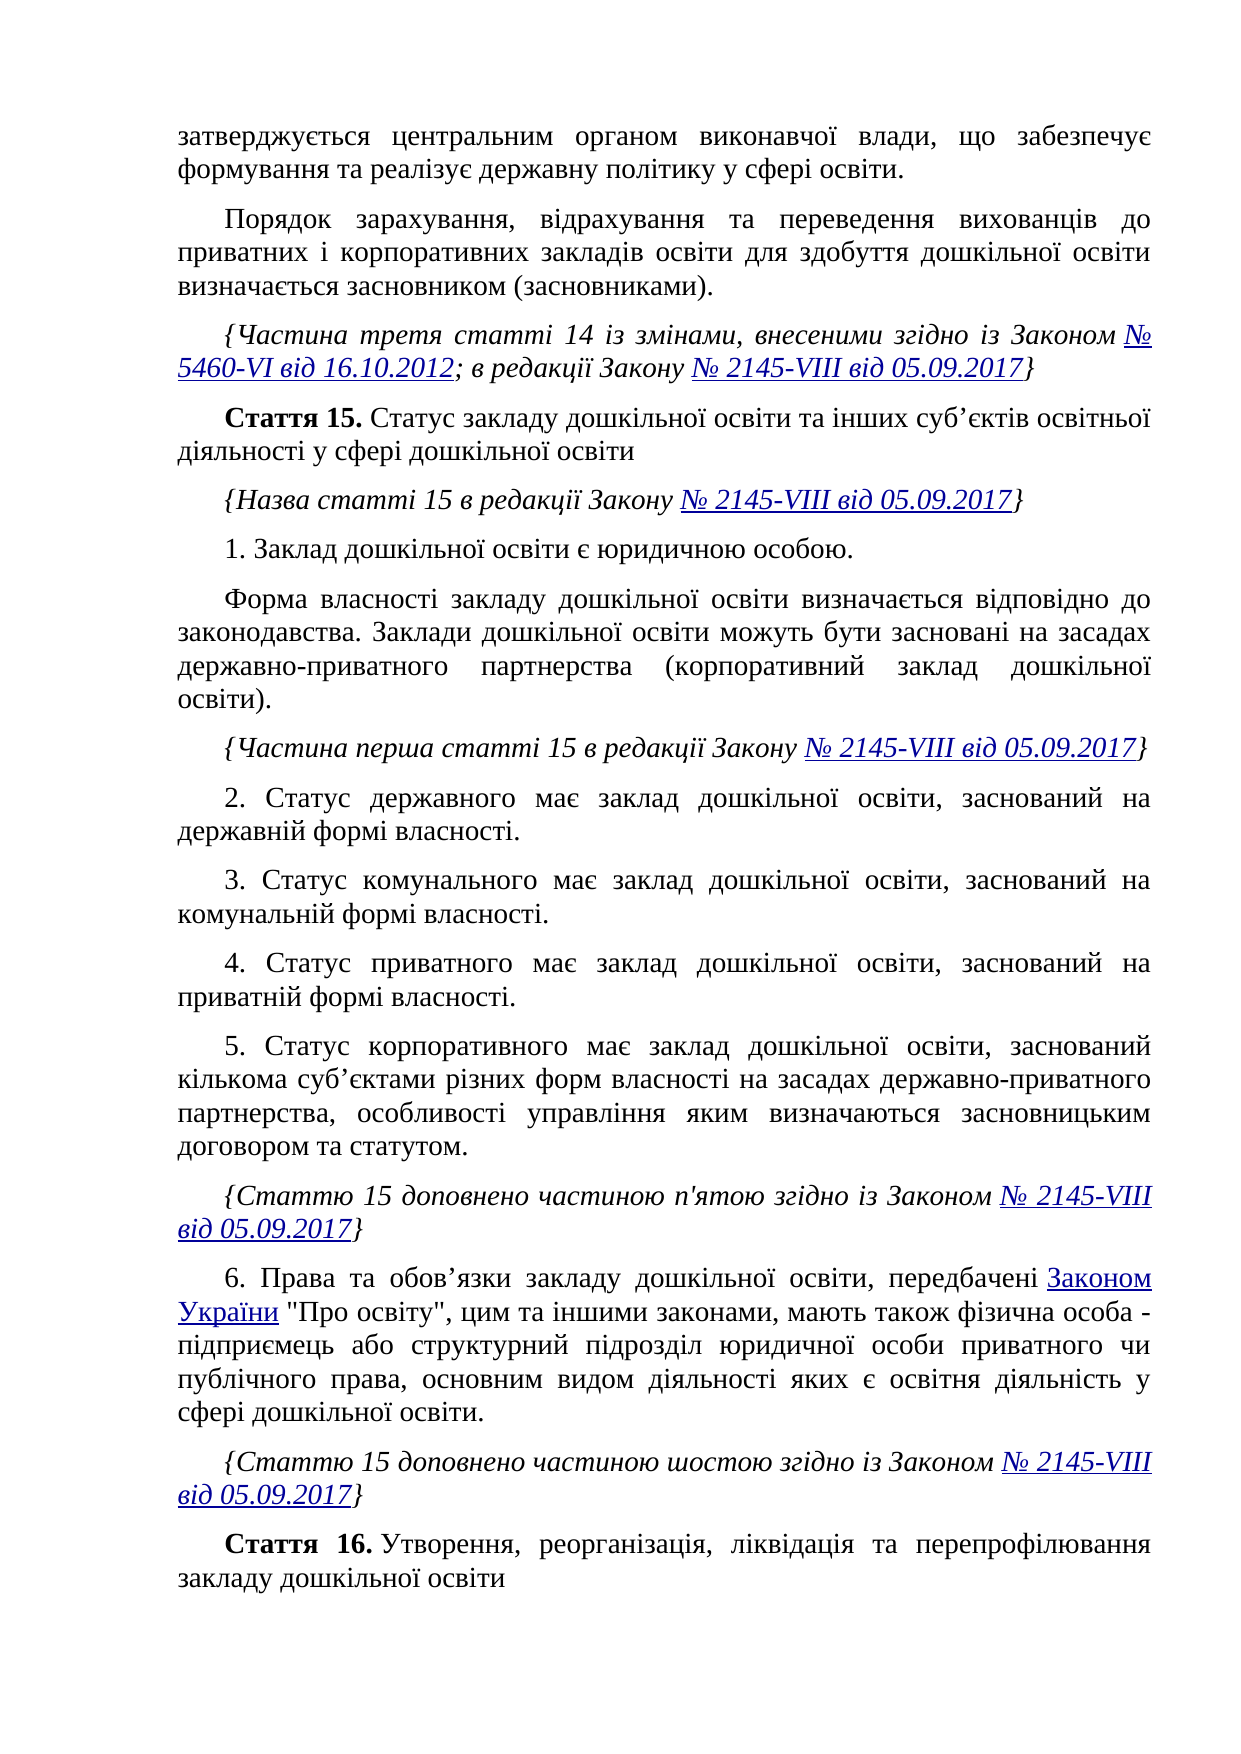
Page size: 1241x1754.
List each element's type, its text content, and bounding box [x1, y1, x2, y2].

text {Частина перша статті 15 в редакції Закону № 2145-VIII від 05.09.2017} [177, 731, 1152, 764]
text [177, 118, 1152, 185]
text 4. Статус приватного має заклад дошкільної освіти, заснований на приватній формі власності. [177, 945, 1152, 1012]
text 5. Статус корпоративного має заклад дошкільної освіти, заснований кількома суб’єктами різних форм власності на засадах державно-приватного партнерства, особливості управління яким визначаються засновницьким договором та статутом. [177, 1028, 1152, 1162]
text Порядок зарахування, відрахування та переведення вихованців до приватних і корпоративних закладів освіти для здобуття дошкільної освіти визначається засновником (засновниками). [177, 201, 1152, 301]
text {Статтю 15 доповнено частиною п'ятою згідно із Законом № 2145-VIII від 05.09.2017} [177, 1178, 1152, 1245]
text Стаття 15. Статус закладу дошкільної освіти та інших суб’єктів освітньої діяльності у сфері дошкільної освіти [177, 400, 1152, 467]
text 1. Заклад дошкільної освіти є юридичною особою. [177, 532, 1152, 565]
text {Назва статті 15 в редакції Закону № 2145-VIII від 05.09.2017} [177, 482, 1152, 516]
text {Частина третя статті 14 із змінами, внесеними згідно із Законом № 5460-VI від 16.10.2012; в редакції Закону № 2145-VIII від 05.09.2017} [177, 317, 1152, 384]
text {Статтю 15 доповнено частиною шостою згідно із Законом № 2145-VIII від 05.09.2017} [177, 1444, 1152, 1511]
text 3. Статус комунального має заклад дошкільної освіти, заснований на комунальній формі власності. [177, 862, 1152, 929]
text 2. Статус державного має заклад дошкільної освіти, заснований на державній формі власності. [177, 780, 1152, 847]
text Форма власності закладу дошкільної освіти визначається відповідно до законодавства. Заклади дошкільної освіти можуть бути засновані на засадах державно-приватного партнерства (корпоративний заклад дошкільної освіти). [177, 581, 1152, 715]
text 6. Права та обов’язки закладу дошкільної освіти, передбачені Законом України "Про освіту", цим та іншими законами, мають також фізична особа - підприємець або структурний підрозділ юридичної особи приватного чи публічного права, основним видом діяльності яких є освітня діяльність у сфері дошкільної освіти. [177, 1260, 1152, 1428]
text Стаття 16. Утворення, реорганізація, ліквідація та перепрофілювання закладу дошкільної освіти [177, 1526, 1152, 1593]
